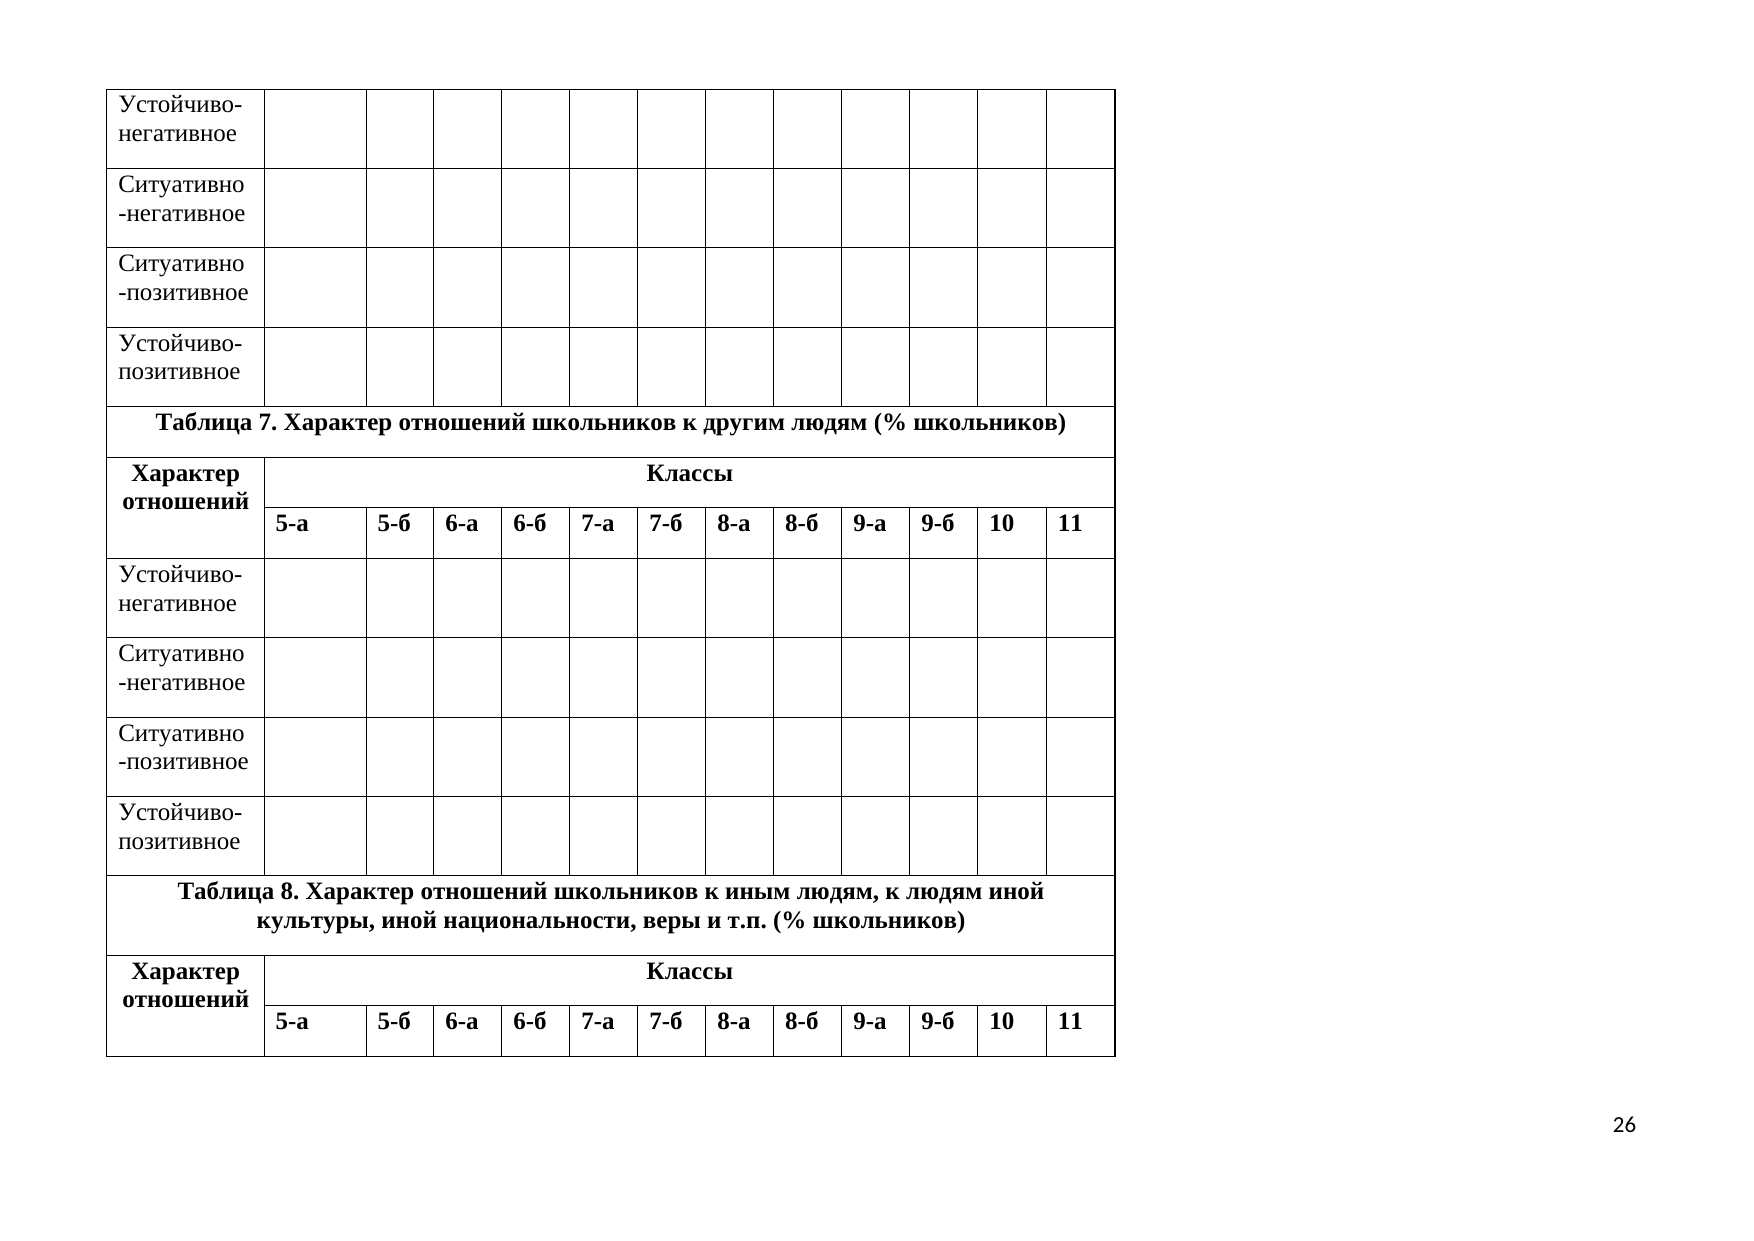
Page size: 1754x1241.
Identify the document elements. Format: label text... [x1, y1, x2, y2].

table_cell [1047, 328, 1114, 406]
table_cell [265, 248, 366, 327]
table_cell [978, 638, 1046, 717]
table_cell 6-б [502, 508, 569, 558]
table_cell Ситуативно-негативное [107, 638, 264, 717]
table_cell [774, 248, 841, 327]
table_cell Характер отношений [107, 458, 264, 558]
table_cell [265, 797, 366, 875]
table_cell [502, 638, 569, 717]
table_cell [842, 638, 909, 717]
table_cell [842, 169, 909, 247]
table_cell 5-а [265, 508, 366, 558]
table_cell Классы [265, 458, 1114, 507]
table_cell Устойчиво-позитивное [107, 797, 264, 875]
table_cell Характер отношений [107, 956, 264, 1056]
table_cell [265, 559, 366, 637]
table_cell [570, 559, 637, 637]
table_cell [706, 90, 773, 168]
table_cell [842, 718, 909, 796]
table_cell 5-а [265, 1006, 366, 1056]
table_cell Ситуативно-позитивное [107, 248, 264, 327]
table_cell [910, 90, 977, 168]
table_cell [706, 797, 773, 875]
table_cell [434, 718, 501, 796]
table_cell 9-а [842, 1006, 909, 1056]
table_cell [367, 90, 433, 168]
table_cell [910, 718, 977, 796]
table_cell [1047, 638, 1114, 717]
table_cell [570, 718, 637, 796]
table_cell [265, 638, 366, 717]
table_cell [638, 90, 705, 168]
table_cell [502, 718, 569, 796]
table_cell 11 [1047, 508, 1114, 558]
table_cell [367, 169, 433, 247]
table_cell [774, 559, 841, 637]
table_cell [774, 90, 841, 168]
table_cell [706, 169, 773, 247]
table_cell 5-б [367, 508, 433, 558]
table_cell Таблица 8. Характер отношений школьников к иным людям, к людям иной культуры, иной национальности, веры и т.п. (% школьников) [107, 876, 1114, 955]
table_cell [978, 90, 1046, 168]
table_cell [842, 248, 909, 327]
table_cell 7-б [638, 508, 705, 558]
table_cell [265, 169, 366, 247]
table_cell 7-а [570, 1006, 637, 1056]
table_cell Устойчиво-негативное [107, 90, 264, 168]
table_cell [842, 90, 909, 168]
table_cell [434, 248, 501, 327]
table_cell [502, 797, 569, 875]
table_cell [638, 797, 705, 875]
table_cell [570, 169, 637, 247]
table_cell [1047, 90, 1114, 168]
table_cell Ситуативно-негативное [107, 169, 264, 247]
table_cell 7-а [570, 508, 637, 558]
table_cell [434, 559, 501, 637]
table_cell [638, 718, 705, 796]
table_cell 9-б [910, 1006, 977, 1056]
table_cell [434, 90, 501, 168]
table_cell Классы [265, 956, 1114, 1005]
table_cell [570, 797, 637, 875]
table_cell [434, 328, 501, 406]
table_cell [978, 248, 1046, 327]
table_cell [978, 169, 1046, 247]
table_cell 10 [978, 508, 1046, 558]
table_cell [570, 90, 637, 168]
table_cell 6-а [434, 1006, 501, 1056]
table_cell [842, 797, 909, 875]
table_cell 8-а [706, 1006, 773, 1056]
table_cell 9-а [842, 508, 909, 558]
table_cell [978, 559, 1046, 637]
table_cell [910, 559, 977, 637]
table_cell [774, 797, 841, 875]
table_cell [706, 559, 773, 637]
table_cell [367, 718, 433, 796]
table_cell [502, 559, 569, 637]
table_cell [434, 638, 501, 717]
table_cell [910, 797, 977, 875]
table_cell [265, 718, 366, 796]
table_cell Устойчиво-негативное [107, 559, 264, 637]
table_cell [706, 718, 773, 796]
table_cell [1047, 248, 1114, 327]
table_cell [502, 248, 569, 327]
table_cell 9-б [910, 508, 977, 558]
table_cell [638, 169, 705, 247]
table_cell [367, 328, 433, 406]
table_cell [638, 328, 705, 406]
table_cell [570, 328, 637, 406]
table_cell [434, 797, 501, 875]
table_cell [367, 559, 433, 637]
table_cell [706, 248, 773, 327]
table_cell [638, 638, 705, 717]
table_cell [910, 638, 977, 717]
table_cell [570, 638, 637, 717]
table_cell [1047, 559, 1114, 637]
table_cell Устойчиво-позитивное [107, 328, 264, 406]
table_cell 8-б [774, 1006, 841, 1056]
table_cell 5-б [367, 1006, 433, 1056]
table_cell [910, 248, 977, 327]
table_cell [434, 169, 501, 247]
table_cell [910, 328, 977, 406]
table_cell [706, 328, 773, 406]
table_cell [638, 559, 705, 637]
table_cell [842, 559, 909, 637]
table_cell [367, 797, 433, 875]
table_cell [1047, 169, 1114, 247]
table_cell [774, 638, 841, 717]
table_cell 11 [1047, 1006, 1114, 1056]
table_cell [265, 328, 366, 406]
table_cell [367, 638, 433, 717]
table_cell [842, 328, 909, 406]
table_cell 8-б [774, 508, 841, 558]
table_cell [638, 248, 705, 327]
table_cell 10 [978, 1006, 1046, 1056]
table_cell [774, 328, 841, 406]
table_cell [570, 248, 637, 327]
table_cell 6-б [502, 1006, 569, 1056]
table_cell [774, 169, 841, 247]
table_cell [774, 718, 841, 796]
table_cell [978, 797, 1046, 875]
table_cell [502, 90, 569, 168]
table_cell [265, 90, 366, 168]
table_cell [978, 328, 1046, 406]
table_cell [910, 169, 977, 247]
table_cell [367, 248, 433, 327]
table_cell [1047, 718, 1114, 796]
table_cell [1047, 797, 1114, 875]
table_cell Ситуативно-позитивное [107, 718, 264, 796]
table_cell [706, 638, 773, 717]
table_cell 8-а [706, 508, 773, 558]
table_cell [978, 718, 1046, 796]
table_cell [502, 328, 569, 406]
table_cell [502, 169, 569, 247]
table_cell 7-б [638, 1006, 705, 1056]
table_cell 6-а [434, 508, 501, 558]
table_cell Таблица 7. Характер отношений школьников к другим людям (% школьников) [107, 407, 1114, 457]
